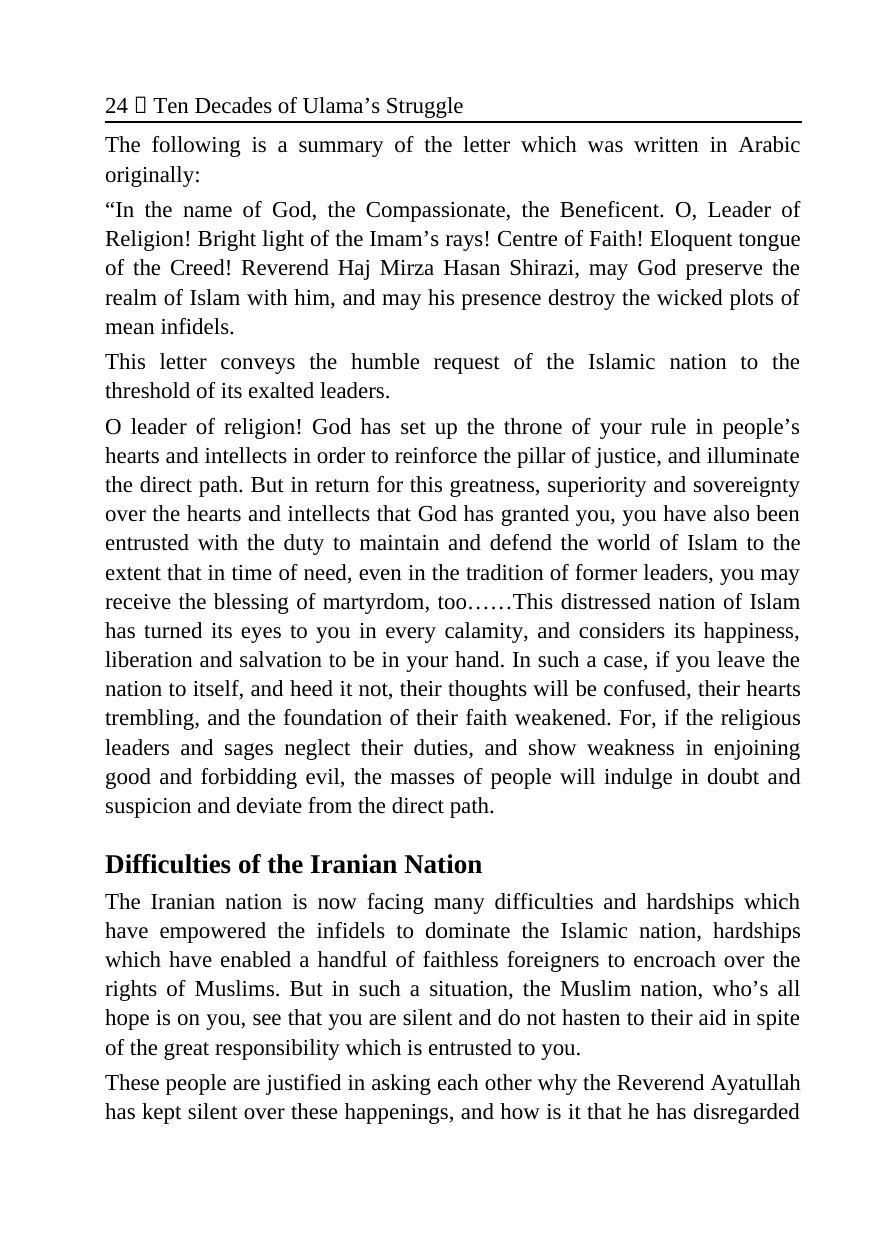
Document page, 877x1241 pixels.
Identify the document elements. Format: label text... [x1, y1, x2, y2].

text The following is a summary of the letter which was written in Arabic originally: [105, 129, 802, 188]
text O leader of religion! God has set up the throne of your rule in people’s hearts and intellects in order to reinforce the pillar of justice, and illuminate the direct path. But in return for this greatness, superiority and sovereignty over the hearts and intellects that God has granted you, you have also been entrusted with the duty to maintain and defend the world of Islam to the extent that in time of need, even in the tradition of former leaders, you may receive the blessing of martyrdom, too……This distressed nation of Islam has turned its eyes to you in every calamity, and considers its happiness, liberation and salvation to be in your hand. In such a case, if you leave the nation to itself, and heed it not, their thoughts will be confused, their hearts trembling, and the foundation of their faith weakened. For, if the religious leaders and sages neglect their duties, and show weakness in enjoining good and forbidding evil, the masses of people will indulge in doubt and suspicion and deviate from the direct path. [105, 411, 802, 819]
subtitle Difficulties of the Iranian Nation [105, 848, 802, 879]
text This letter conveys the humble request of the Islamic nation to the threshold of its exalted leaders. [105, 346, 802, 404]
text The Iranian nation is now facing many difficulties and hardships which have empowered the infidels to dominate the Islamic nation, hardships which have enabled a handful of faithless foreigners to encroach over the rights of Muslims. But in such a situation, the Muslim nation, who’s all hope is on you, see that you are silent and do not hasten to their aid in spite of the great responsibility which is entrusted to you. [105, 886, 802, 1061]
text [105, 1067, 802, 1125]
text “In the name of God, the Compassionate, the Beneficent. O, Leader of Religion! Bright light of the Imam’s rays! Centre of Faith! Eloquent tongue of the Creed! Reverend Haj Mirza Hasan Shirazi, may God preserve the realm of Islam with him, and may his presence destroy the wicked plots of mean infidels. [105, 194, 802, 340]
